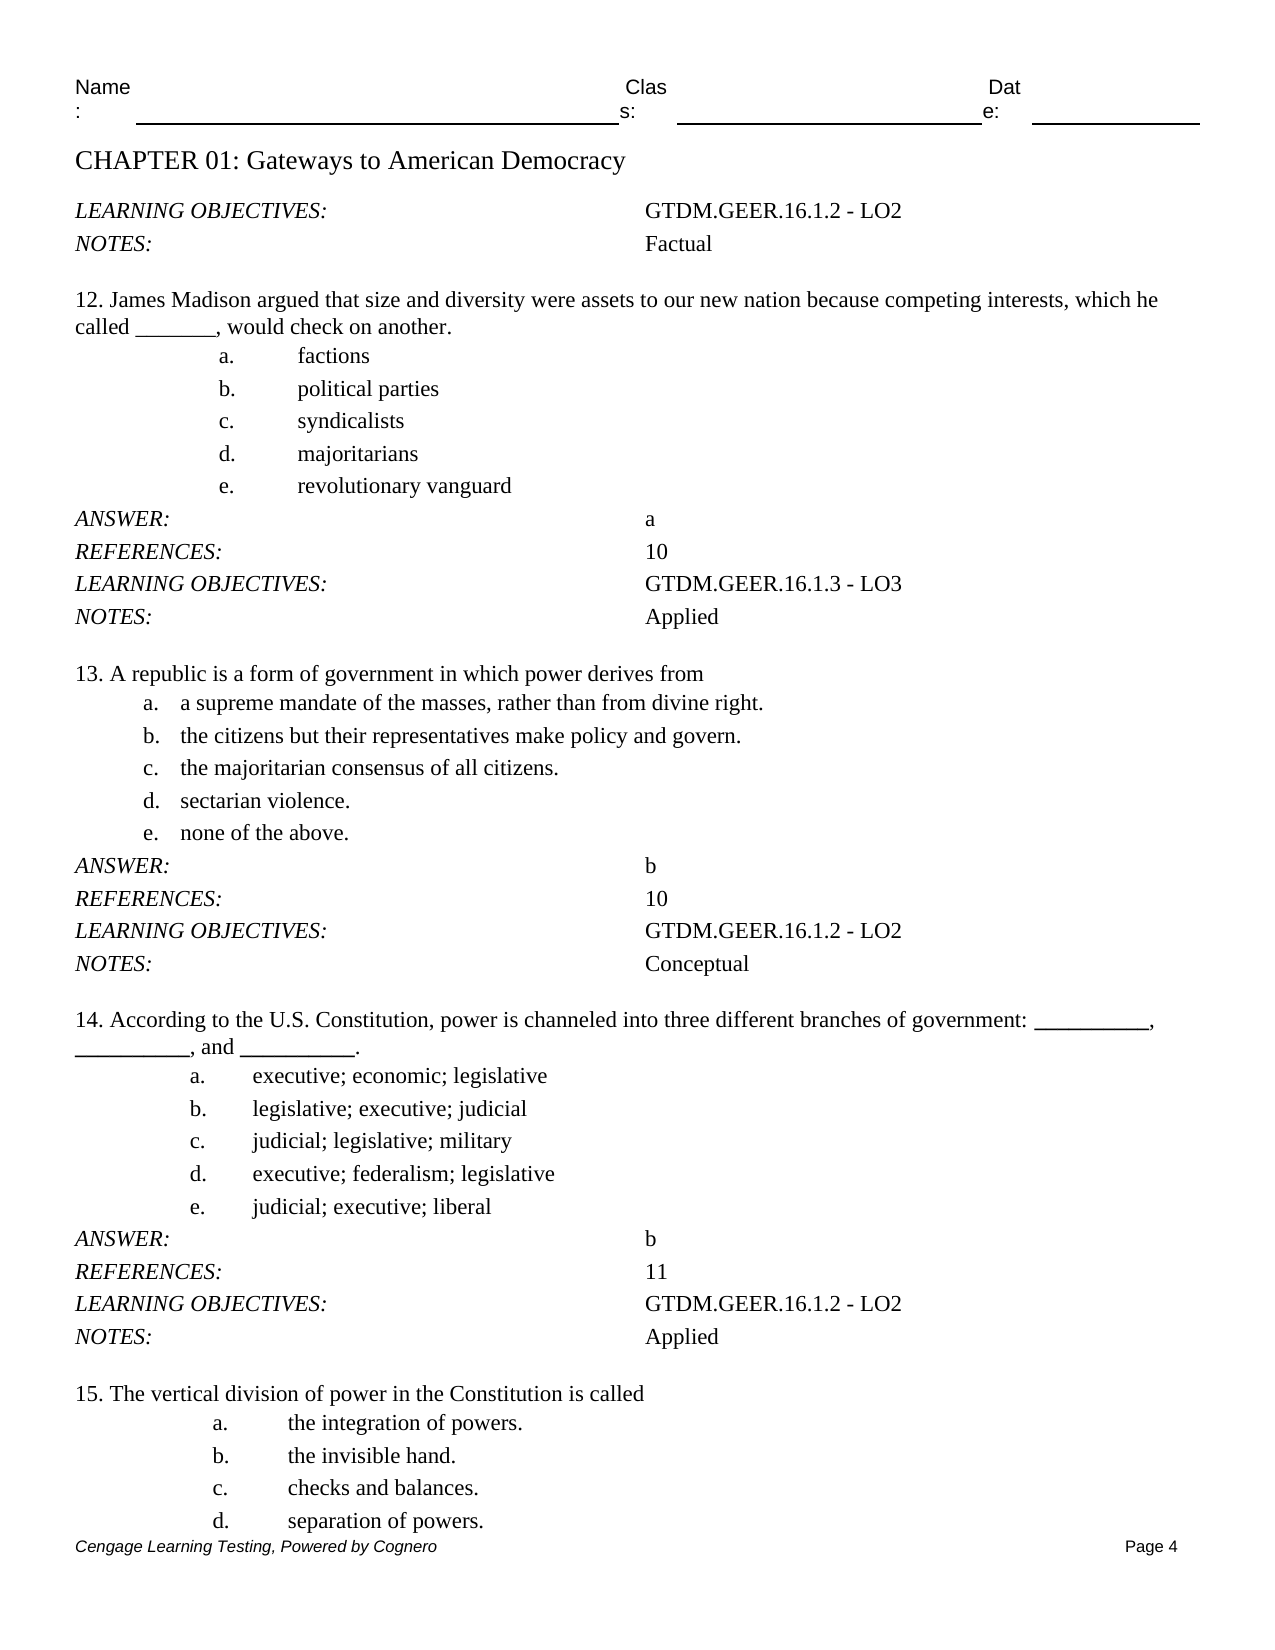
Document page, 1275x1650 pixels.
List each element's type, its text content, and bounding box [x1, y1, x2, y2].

table_header 12. ​James Madison argued that size and diversity were assets to our new nation because competing interests, which he called _______, would check on another. [75, 339, 1200, 633]
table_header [75, 1406, 1200, 1536]
table_header 13. ​A republic is a form of government in which power derives from [75, 686, 1200, 979]
table_header 14. According to the U.S. Constitution, power is channeled into three different branches of government: __________, __________, and __________. [75, 1059, 1200, 1353]
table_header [75, 194, 1200, 259]
